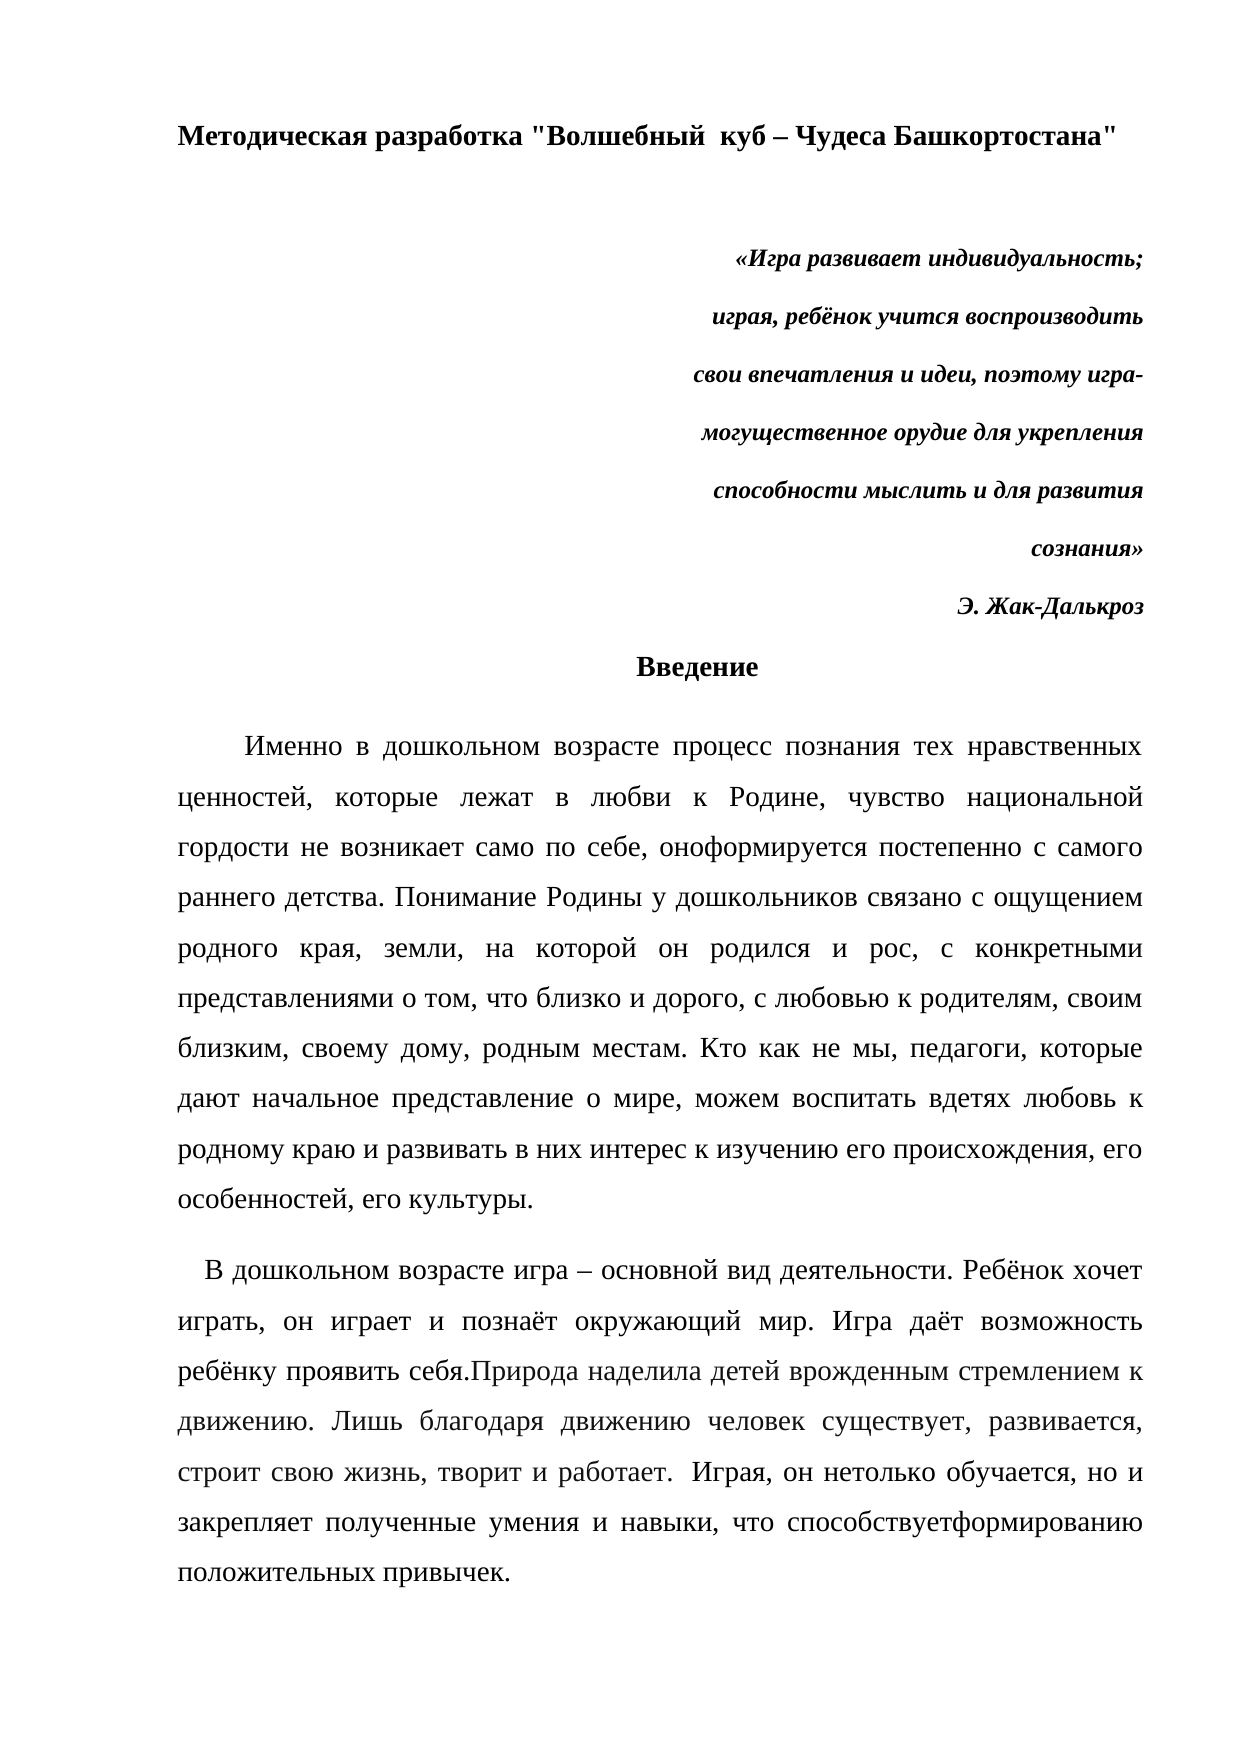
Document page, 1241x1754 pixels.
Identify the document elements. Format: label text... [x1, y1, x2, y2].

text способности мыслить и для развития [177, 475, 1144, 504]
text Э. Жак-Далькроз [177, 591, 1144, 620]
text играя, ребёнок учится воспроизводить [177, 301, 1144, 330]
text Введение [177, 649, 1144, 682]
text свои впечатления и идеи, поэтому игра- [177, 359, 1144, 388]
text В дошкольном возрасте игра – основной вид деятельности. Ребёнок хочет играть, он играет и познаёт окружающий мир. Игра даёт возможность ребёнку проявить себя.Природа наделила детей врожденным стремлением к движению. Лишь благодаря движению человек существует, развивается, строит свою жизнь, творит и работает. Играя, он нетолько обучается, но и закрепляет полученные умения и навыки, что способствуетформированию положительных привычек. [177, 1437, 1144, 1588]
text могущественное орудие для укрепления [177, 417, 1144, 446]
text «Игра развивает индивидуальность; [177, 243, 1144, 272]
text В дошкольном возрасте игра – основной вид деятельности. Ребёнок хочет играть, он играет и познаёт окружающий мир. Игра даёт возможность ребёнку проявить себя.Природа наделила детей врожденным стремлением к движению. Лишь благодаря движению человек существует, развивается, строит свою жизнь, творит и работает. Играя, он нетолько обучается, но и закрепляет полученные умения и навыки, что способствуетформированию положительных привычек. [177, 1252, 1144, 1403]
text Именно в дошкольном возрасте процесс познания тех нравственных ценностей, которые лежат в любви к Родине, чувство национальной гордости не возникает само по себе, оноформируется постепенно с самого раннего детства. Понимание Родины у дошкольников связано с ощущением родного края, земли, на которой он родился и рос, с конкретными представлениями о том, что близко и дорого, с любовью к родителям, своим близким, своему дому, родным местам. Кто как не мы, педагоги, которые дают начальное представление о мире, можем воспитать вдетях любовь к родному краю и развивать в них интерес к изучению его происхождения, его особенностей, его культуры. [177, 728, 1144, 1215]
text Методическая разработка "Волшебный куб – Чудеса Башкортостана" [177, 118, 1144, 152]
text сознания» [177, 533, 1144, 562]
